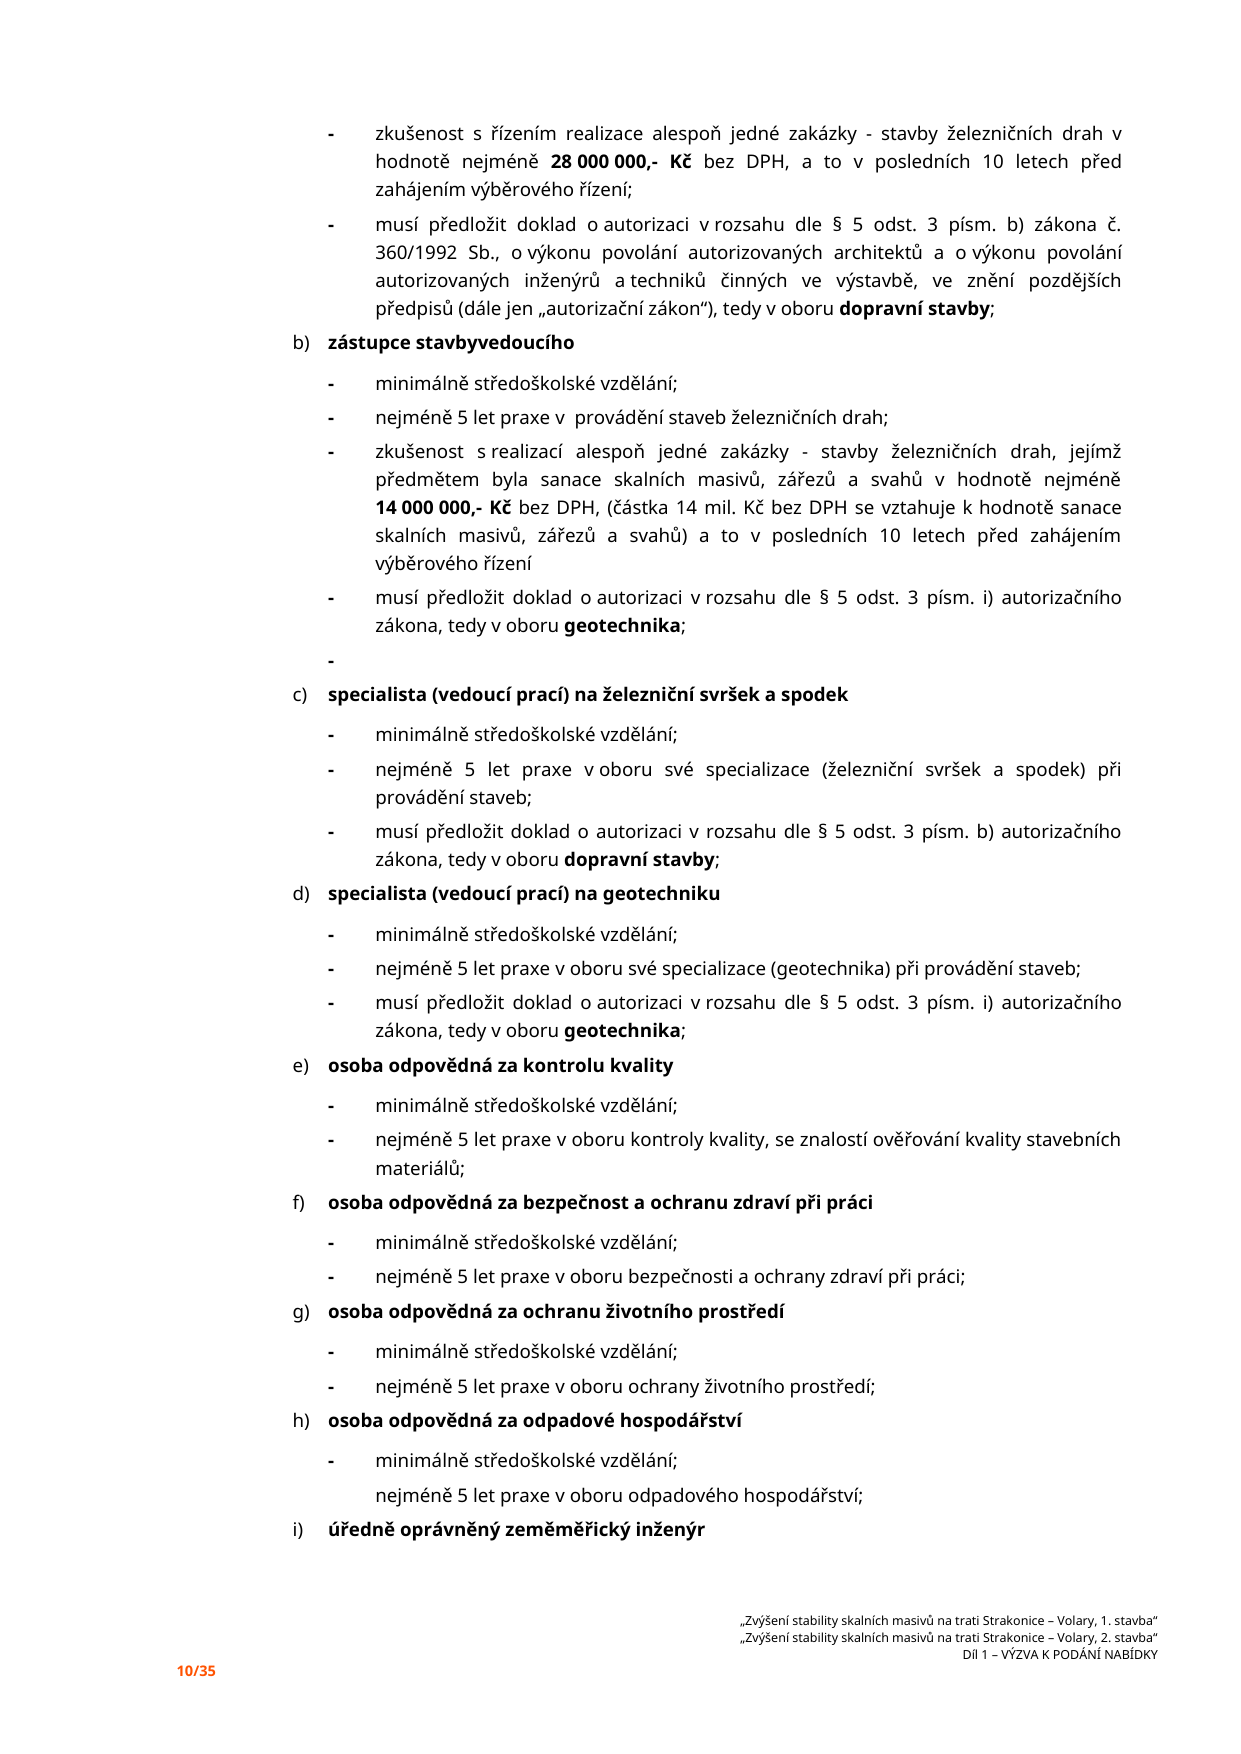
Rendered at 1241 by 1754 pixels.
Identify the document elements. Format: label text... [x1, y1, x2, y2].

text zástupce stavbyvedoucího [292, 329, 1122, 355]
text minimálně středoškolské vzdělání; [328, 1092, 1122, 1118]
text nejméně 5 let praxe v oboru své specializace (geotechnika) při provádění staveb; [328, 955, 1122, 981]
text nejméně 5 let praxe v oboru bezpečnosti a ochrany zdraví při práci; [328, 1264, 1122, 1289]
text minimálně středoškolské vzdělání; [328, 1448, 1122, 1473]
text nejméně 5 let praxe v oboru ochrany životního prostředí; [328, 1373, 1122, 1398]
text osoba odpovědná za odpadové hospodářství [292, 1407, 1122, 1433]
text nejméně 5 let praxe v oboru kontroly kvality, se znalostí ověřování kvality stavebních materiálů; [328, 1127, 1122, 1180]
text úředně oprávněný zeměměřický inženýr [292, 1516, 1122, 1542]
list nejméně 5 let praxe v oboru odpadového hospodářství; [375, 1482, 1122, 1507]
text osoba odpovědná za ochranu životního prostředí [292, 1298, 1122, 1324]
text minimálně středoškolské vzdělání; [328, 921, 1122, 947]
text musí předložit doklad o autorizaci v rozsahu dle § 5 odst. 3 písm. i) autorizačního zákona, tedy v oboru geotechnika; [328, 990, 1122, 1043]
text osoba odpovědná za kontrolu kvality [292, 1052, 1122, 1077]
text zkušenost s řízením realizace alespoň jedné zakázky - stavby železničních drah v hodnotě nejméně 28 000 000,- Kč bez DPH, a to v posledních 10 letech před zahájením výběrového řízení; [328, 121, 1122, 202]
text zkušenost s realizací alespoň jedné zakázky - stavby železničních drah, jejímž předmětem byla sanace skalních masivů, zářezů a svahů v hodnotě nejméně 14 000 000,- Kč bez DPH, (částka 14 mil. Kč bez DPH se vztahuje k hodnotě sanace skalních masivů, zářezů a svahů) a to v posledních 10 letech před zahájením výběrového řízení [328, 438, 1122, 576]
text specialista (vedoucí prací) na železniční svršek a spodek [292, 681, 1122, 707]
text minimálně středoškolské vzdělání; [328, 1339, 1122, 1364]
text specialista (vedoucí prací) na geotechniku [292, 881, 1122, 906]
text nejméně 5 let praxe v oboru své specializace (železniční svršek a spodek) při provádění staveb; [328, 756, 1122, 809]
text nejméně 5 let praxe v provádění staveb železničních drah; [328, 404, 1122, 429]
text musí předložit doklad o autorizaci v rozsahu dle § 5 odst. 3 písm. i) autorizačního zákona, tedy v oboru geotechnika; [328, 585, 1122, 638]
text minimálně středoškolské vzdělání; [328, 1229, 1122, 1255]
text minimálně středoškolské vzdělání; [328, 722, 1122, 747]
text musí předložit doklad o autorizaci v rozsahu dle § 5 odst. 3 písm. b) zákona č. 360/1992 Sb., o výkonu povolání autorizovaných architektů a o výkonu povolání autorizovaných inženýrů a techniků činných ve výstavbě, ve znění pozdějších předpisů (dále jen „autorizační zákon“), tedy v oboru dopravní stavby; [328, 211, 1122, 321]
text minimálně středoškolské vzdělání; [328, 370, 1122, 395]
text musí předložit doklad o autorizaci v rozsahu dle § 5 odst. 3 písm. b) autorizačního zákona, tedy v oboru dopravní stavby; [328, 818, 1122, 872]
text osoba odpovědná za bezpečnost a ochranu zdraví při práci [292, 1189, 1122, 1214]
